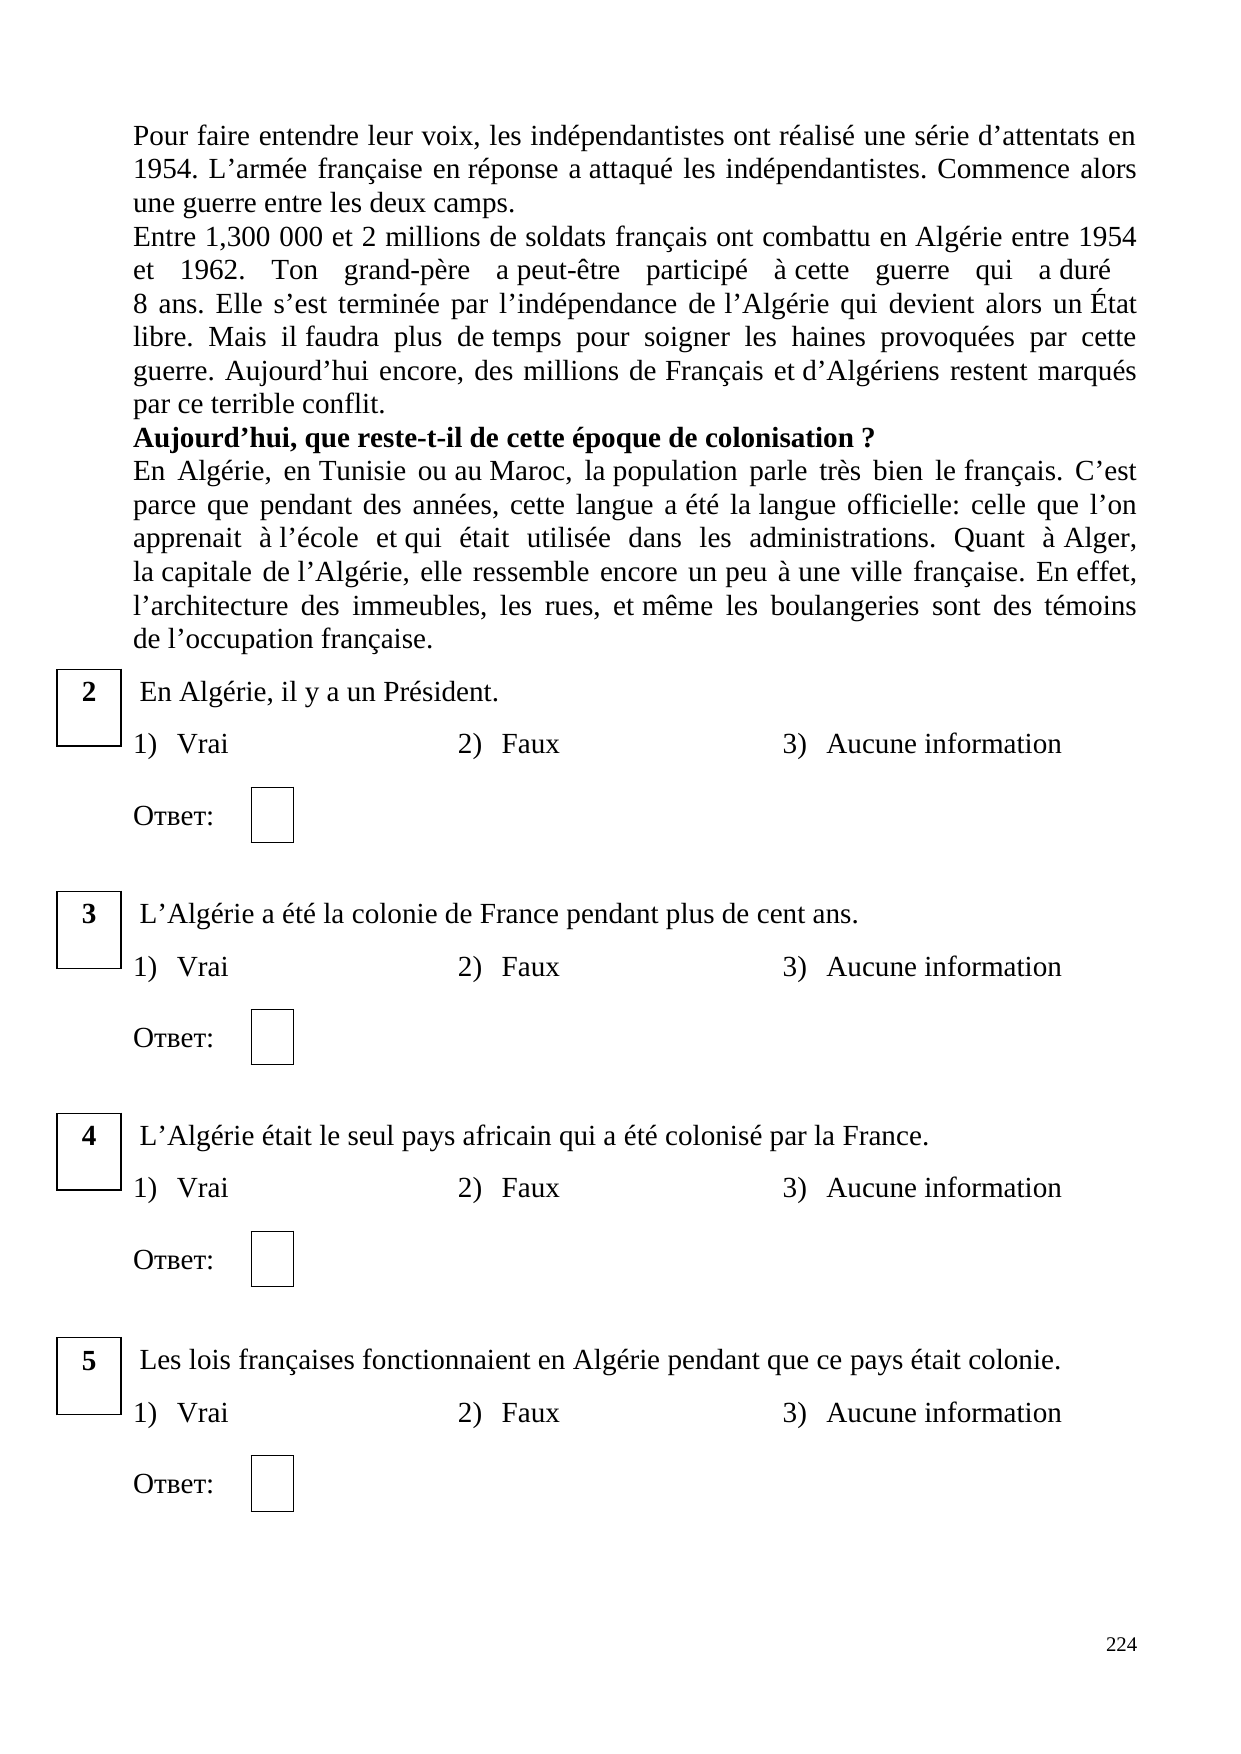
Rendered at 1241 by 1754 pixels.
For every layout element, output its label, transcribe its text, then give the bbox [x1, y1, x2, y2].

text L’Algérie était le seul pays africain qui a été colonisé par la France. [133, 1118, 1137, 1151]
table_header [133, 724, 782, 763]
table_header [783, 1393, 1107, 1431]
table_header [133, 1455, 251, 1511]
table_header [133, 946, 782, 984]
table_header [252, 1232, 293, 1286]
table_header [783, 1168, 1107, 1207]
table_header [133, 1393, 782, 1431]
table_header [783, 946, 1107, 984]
text En Algérie, il y a un Président. [133, 674, 1137, 707]
text Pour faire entendre leur voix, les indépendantistes ont réalisé une série d’attentats en 1954. L’armée française en réponse a attaqué les indépendantistes. Commence alors une guerre entre les deux camps. [133, 118, 1137, 219]
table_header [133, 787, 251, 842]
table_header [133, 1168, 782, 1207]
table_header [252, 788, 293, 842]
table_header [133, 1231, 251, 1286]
text 5 [58, 1341, 120, 1412]
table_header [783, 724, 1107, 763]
text L’Algérie a été la colonie de France pendant plus de cent ans. [133, 896, 1137, 929]
text Les lois françaises fonctionnaient en Algérie pendant que ce pays était colonie. [133, 1342, 1137, 1376]
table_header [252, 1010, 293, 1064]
text Aujourd’hui, que reste-t-il de cette époque de colonisation ? [133, 420, 1137, 453]
text 3 [58, 894, 120, 965]
text Entre 1,300 000 et 2 millions de soldats français ont combattu en Algérie entre 1954 et 1962. Ton grand-père a peut-être participé à cette guerre qui a duré 8 ans. Elle s’est terminée par l’indépendance de l’Algérie qui devient alors un État libre. Mais il faudra plus de temps pour soigner les haines provoquées par cette guerre. Aujourd’hui encore, des millions de Français et d’Algériens restent marqués par ce terrible conflit. [133, 219, 1137, 420]
text 4 [58, 1116, 120, 1187]
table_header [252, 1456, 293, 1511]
text En Algérie, en Tunisie ou au Maroc, la population parle très bien le français. C’est parce que pendant des années, cette langue a été la langue officielle: celle que l’on apprenait à l’école et qui était utilisée dans les administrations. Quant à Alger, la capitale de l’Algérie, elle ressemble encore un peu à une ville française. En effet, l’architecture des immeubles, les rues, et même les boulangeries sont des témoins de l’occupation française. [133, 453, 1137, 655]
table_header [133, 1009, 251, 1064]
text 2 [58, 672, 120, 743]
